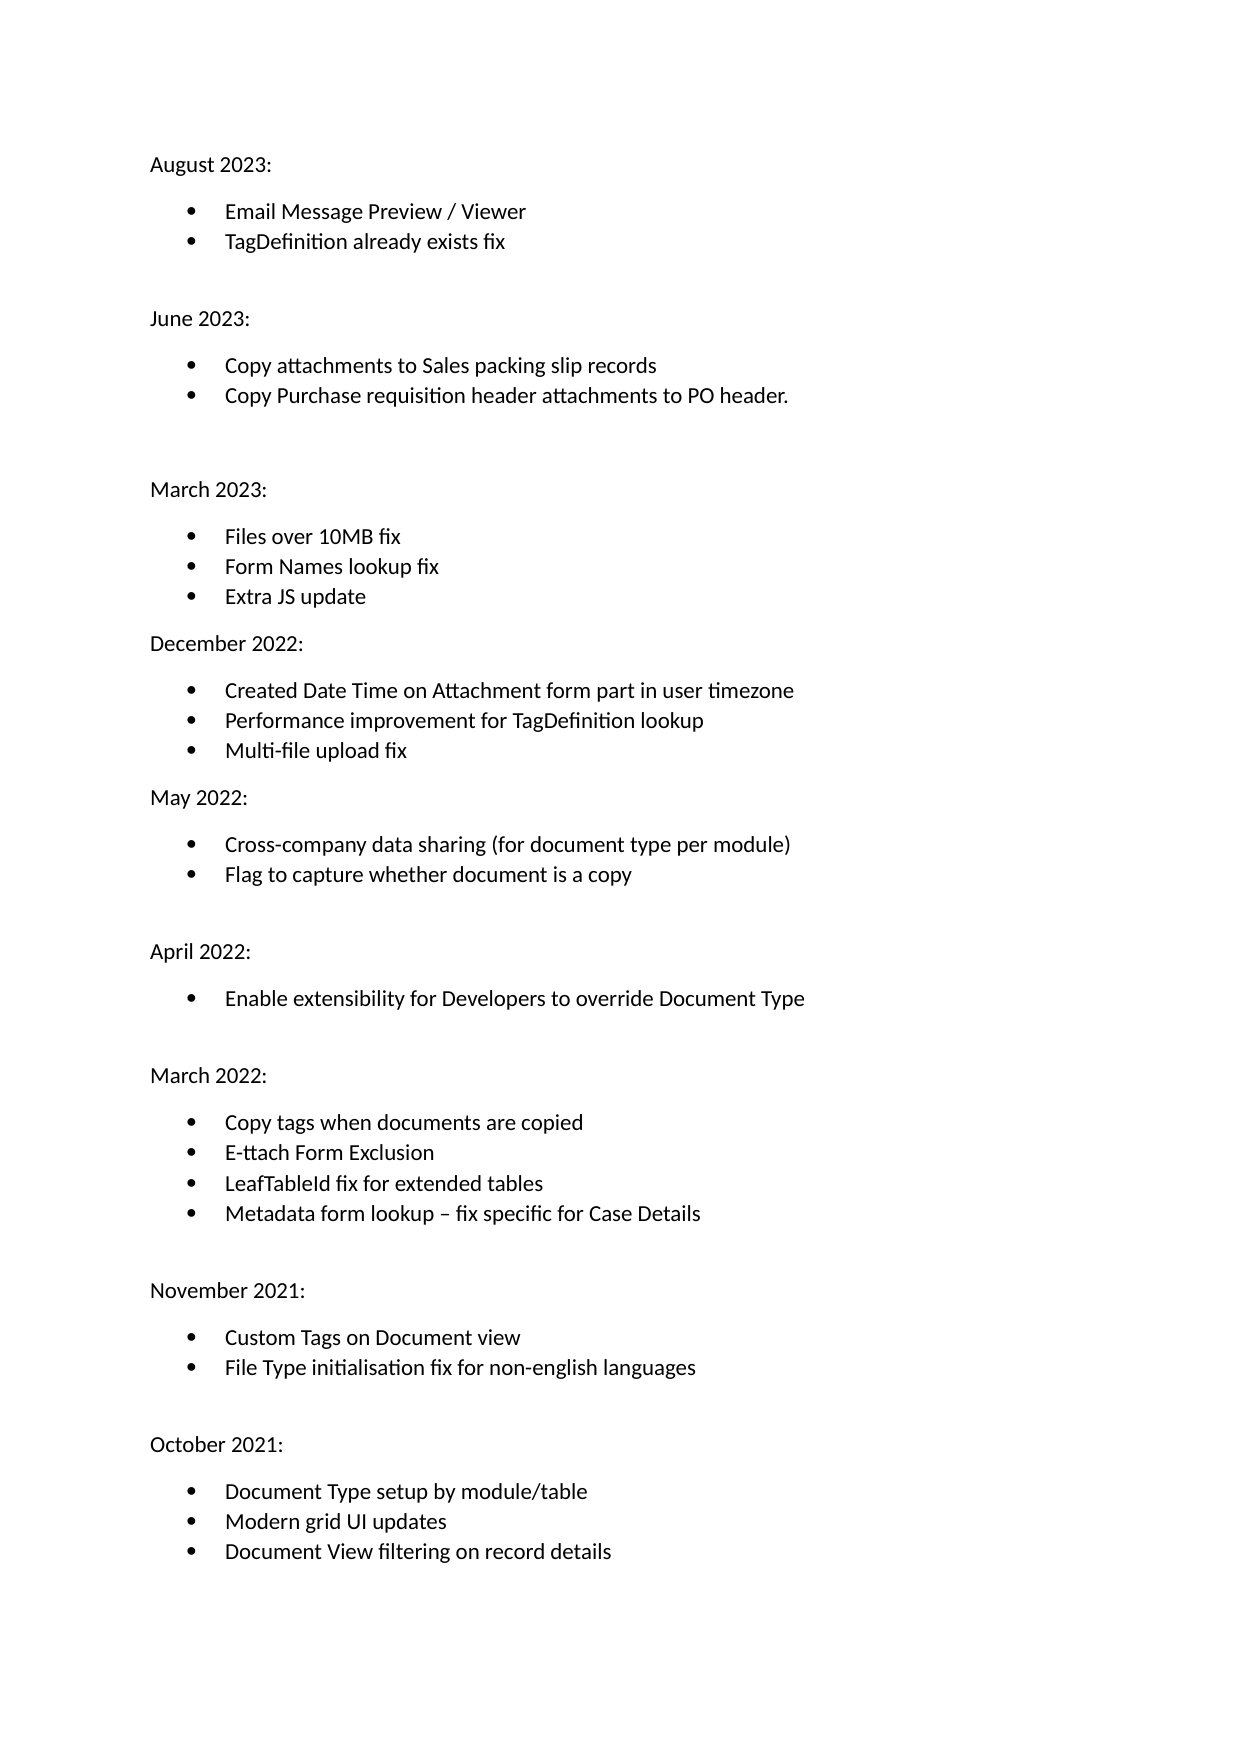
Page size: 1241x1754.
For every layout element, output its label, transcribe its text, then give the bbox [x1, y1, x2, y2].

text April 2022: [150, 937, 1090, 966]
list Copy tags when documents are copied [187, 1108, 1090, 1136]
list Flag to capture whether document is a copy [187, 860, 1090, 888]
text May 2022: [150, 783, 1090, 811]
list Email Message Preview / Viewer [187, 197, 1090, 225]
list Files over 10MB fix [187, 522, 1090, 550]
text November 2021: [150, 1276, 1090, 1304]
list Created Date Time on Attachment form part in user timezone [187, 676, 1090, 704]
list E-ttach Form Exclusion [187, 1138, 1090, 1167]
list TagDefinition already exists fix [187, 227, 1090, 255]
list Multi-file upload fix [187, 736, 1090, 764]
list Extra JS update [187, 582, 1090, 610]
text August 2023: [150, 150, 1090, 178]
list Copy Purchase requisition header attachments to PO header. [187, 381, 1090, 409]
text October 2021: [150, 1430, 1090, 1458]
list Modern grid UI updates [187, 1507, 1090, 1535]
list Copy attachments to Sales packing slip records [187, 351, 1090, 379]
list Document Type setup by module/table [187, 1477, 1090, 1505]
list Form Names lookup fix [187, 552, 1090, 580]
list Enable extensibility for Developers to override Document Type [187, 984, 1090, 1012]
list Metadata form lookup – fix specific for Case Details [187, 1199, 1090, 1227]
list Cross-company data sharing (for document type per module) [187, 830, 1090, 858]
list LeafTableId fix for extended tables [187, 1169, 1090, 1197]
text December 2022: [150, 629, 1090, 657]
text March 2023: [150, 475, 1090, 503]
text June 2023: [150, 304, 1090, 332]
text March 2022: [150, 1061, 1090, 1089]
list Document View filtering on record details [187, 1537, 1090, 1566]
list File Type initialisation fix for non-english languages [187, 1353, 1090, 1381]
list Performance improvement for TagDefinition lookup [187, 706, 1090, 734]
list Custom Tags on Document view [187, 1323, 1090, 1351]
